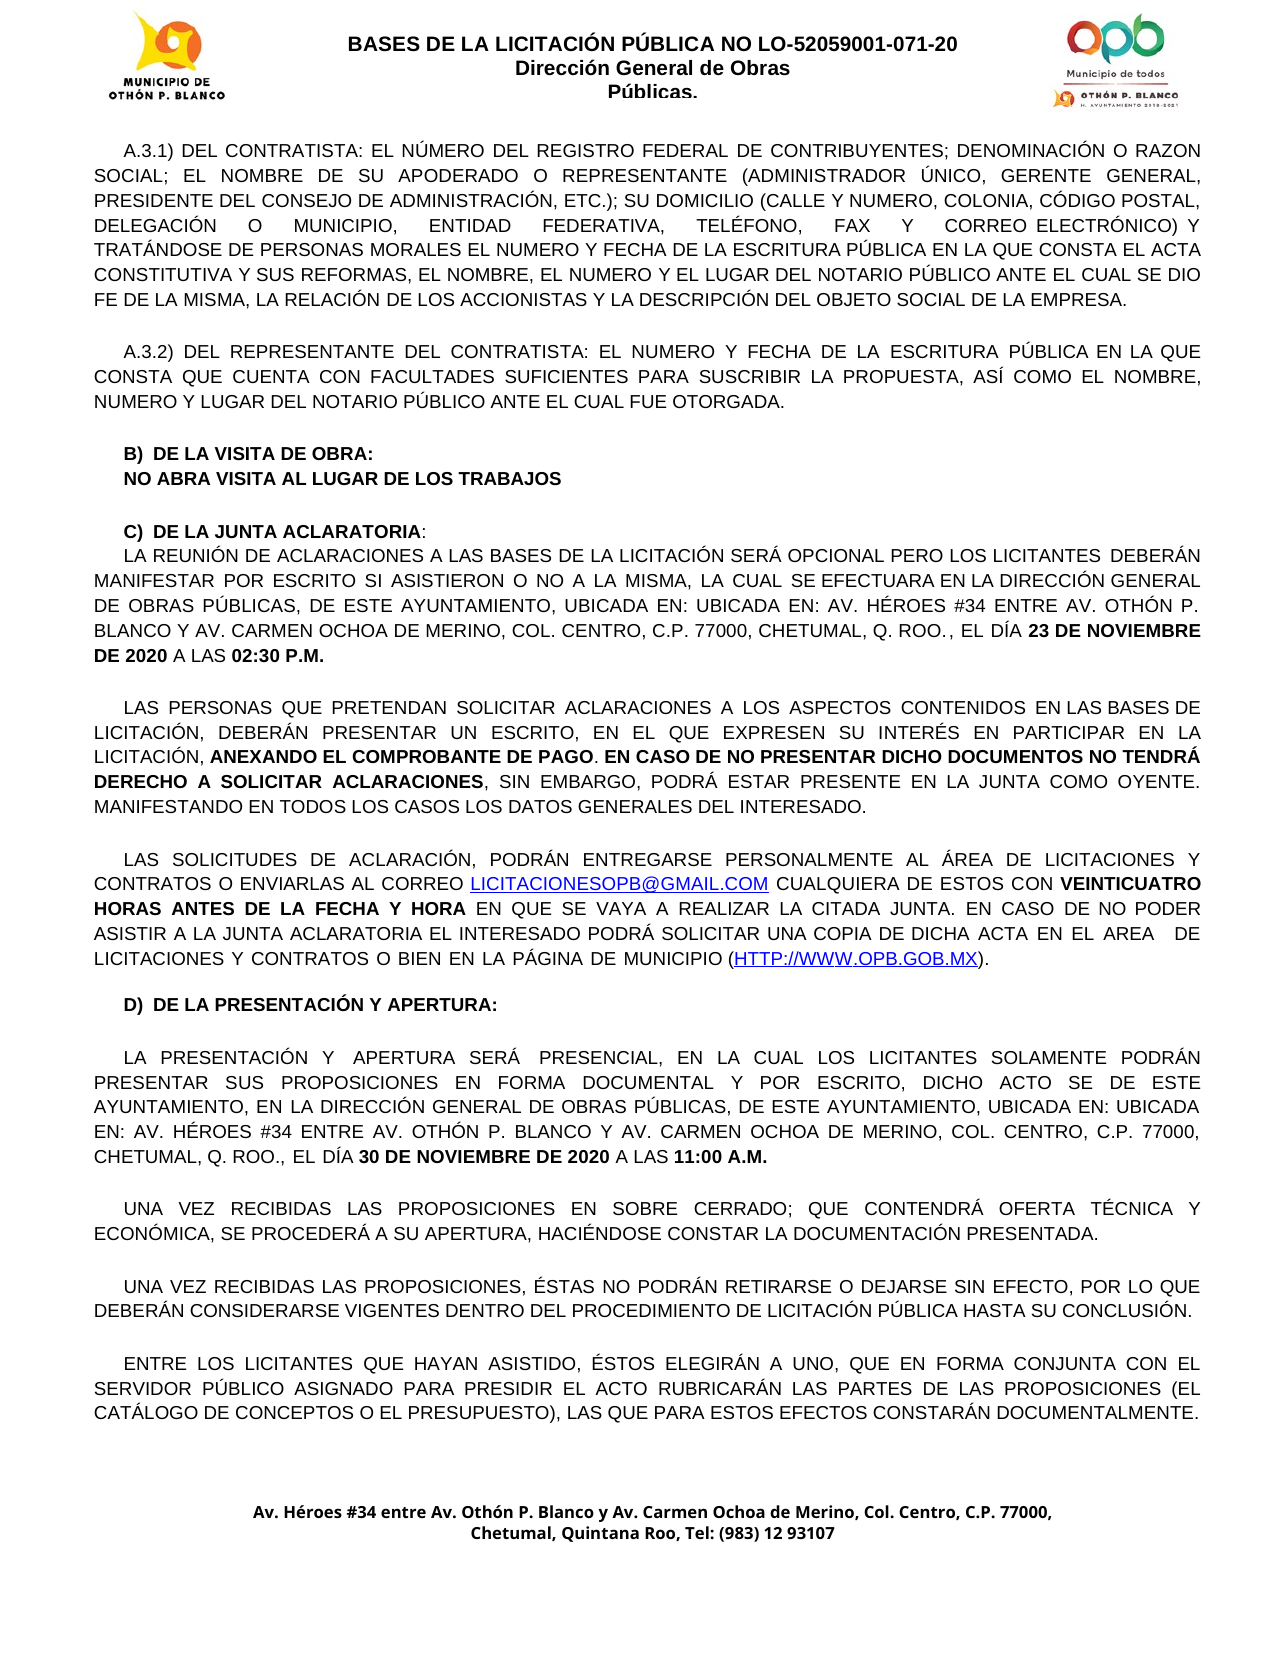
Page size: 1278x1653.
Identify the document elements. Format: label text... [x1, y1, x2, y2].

text B) DE LA VISITA DE OBRA: [94, 443, 1201, 465]
text LAS PERSONAS QUE PRETENDAN SOLICITAR ACLARACIONES A LOS ASPECTOS CONTENIDOS EN LAS BASES DE LICITACIÓN, DEBERÁN PRESENTAR UN ESCRITO, EN EL QUE EXPRESEN SU INTERÉS EN PARTICIPAR EN LA LICITACIÓN, ANEXANDO EL COMPROBANTE DE PAGO. EN CASO DE NO PRESENTAR DICHO DOCUMENTOS NO TENDRÁ DERECHO A SOLICITAR ACLARACIONES, SIN EMBARGO, PODRÁ ESTAR PRESENTE EN LA JUNTA COMO OYENTE. MANIFESTANDO EN TODOS LOS CASOS LOS DATOS GENERALES DEL INTERESADO. [94, 697, 1201, 817]
text LA REUNIÓN DE ACLARACIONES A LAS BASES DE LA LICITACIÓN SERÁ OPCIONAL PERO LOS LICITANTES DEBERÁN MANIFESTAR POR ESCRITO SI ASISTIERON O NO A LA MISMA, LA CUAL SE EFECTUARA EN LA DIRECCIÓN GENERAL DE OBRAS PÚBLICAS, DE ESTE AYUNTAMIENTO, UBICADA EN: UBICADA EN: AV. HÉROES #34 ENTRE AV. OTHÓN P. BLANCO Y AV. CARMEN OCHOA DE MERINO, COL. CENTRO, C.P. 77000, CHETUMAL, Q. ROO., EL DÍA 23 DE NOVIEMBRE DE 2020 A LAS 02:30 P.M. [94, 545, 1201, 666]
picture [1049, 13, 1192, 113]
text A.3.2) DEL REPRESENTANTE DEL CONTRATISTA: EL NUMERO Y FECHA DE LA ESCRITURA PÚBLICA EN LA QUE CONSTA QUE CUENTA CON FACULTADES SUFICIENTES PARA SUSCRIBIR LA PROPUESTA, ASÍ COMO EL NOMBRE, NUMERO Y LUGAR DEL NOTARIO PÚBLICO ANTE EL CUAL FUE OTORGADA. [94, 341, 1201, 412]
text NO ABRA VISITA AL LUGAR DE LOS TRABAJOS [94, 468, 1201, 489]
text D) DE LA PRESENTACIÓN Y APERTURA: [94, 994, 1201, 1016]
text UNA VEZ RECIBIDAS LAS PROPOSICIONES, ÉSTAS NO PODRÁN RETIRARSE O DEJARSE SIN EFECTO, POR LO QUE DEBERÁN CONSIDERARSE VIGENTES DENTRO DEL PROCEDIMIENTO DE LICITACIÓN PÚBLICA HASTA SU CONCLUSIÓN. [94, 1275, 1201, 1322]
text LAS SOLICITUDES DE ACLARACIÓN, PODRÁN ENTREGARSE PERSONALMENTE AL ÁREA DE LICITACIONES Y CONTRATOS O ENVIARLAS AL CORREO LICITACIONESOPB@GMAIL.COM CUALQUIERA DE ESTOS CON VEINTICUATRO HORAS ANTES DE LA FECHA Y HORA EN QUE SE VAYA A REALIZAR LA CITADA JUNTA. EN CASO DE NO PODER ASISTIR A LA JUNTA ACLARATORIA EL INTERESADO PODRÁ SOLICITAR UNA COPIA DE DICHA ACTA EN EL AREA DE LICITACIONES Y CONTRATOS O BIEN EN LA PÁGINA DE MUNICIPIO (HTTP://WWW.OPB.GOB.MX). [94, 848, 1201, 969]
picture [104, 0, 237, 114]
text LA PRESENTACIÓN Y APERTURA SERÁ PRESENCIAL, EN LA CUAL LOS LICITANTES SOLAMENTE PODRÁN PRESENTAR SUS PROPOSICIONES EN FORMA DOCUMENTAL Y POR ESCRITO, DICHO ACTO SE DE ESTE AYUNTAMIENTO, EN LA DIRECCIÓN GENERAL DE OBRAS PÚBLICAS, DE ESTE AYUNTAMIENTO, UBICADA EN: UBICADA EN: AV. HÉROES #34 ENTRE AV. OTHÓN P. BLANCO Y AV. CARMEN OCHOA DE MERINO, COL. CENTRO, C.P. 77000, CHETUMAL, Q. ROO., EL DÍA 30 DE NOVIEMBRE DE 2020 A LAS 11:00 A.M. [94, 1047, 1201, 1167]
text C) DE LA JUNTA ACLARATORIA: [94, 520, 1201, 542]
text ENTRE LOS LICITANTES QUE HAYAN ASISTIDO, ÉSTOS ELEGIRÁN A UNO, QUE EN FORMA CONJUNTA CON EL SERVIDOR PÚBLICO ASIGNADO PARA PRESIDIR EL ACTO RUBRICARÁN LAS PARTES DE LAS PROPOSICIONES (EL CATÁLOGO DE CONCEPTOS O EL PRESUPUESTO), LAS QUE PARA ESTOS EFECTOS CONSTARÁN DOCUMENTALMENTE. [94, 1353, 1201, 1424]
text UNA VEZ RECIBIDAS LAS PROPOSICIONES EN SOBRE CERRADO; QUE CONTENDRÁ OFERTA TÉCNICA Y ECONÓMICA, SE PROCEDERÁ A SU APERTURA, HACIÉNDOSE CONSTAR LA DOCUMENTACIÓN PRESENTADA. [94, 1198, 1201, 1244]
text A.3.1) DEL CONTRATISTA: EL NÚMERO DEL REGISTRO FEDERAL DE CONTRIBUYENTES; DENOMINACIÓN O RAZON SOCIAL; EL NOMBRE DE SU APODERADO O REPRESENTANTE (ADMINISTRADOR ÚNICO, GERENTE GENERAL, PRESIDENTE DEL CONSEJO DE ADMINISTRACIÓN, ETC.); SU DOMICILIO (CALLE Y NUMERO, COLONIA, CÓDIGO POSTAL, DELEGACIÓN O MUNICIPIO, ENTIDAD FEDERATIVA, TELÉFONO, FAX Y CORREO ELECTRÓNICO) Y TRATÁNDOSE DE PERSONAS MORALES EL NUMERO Y FECHA DE LA ESCRITURA PÚBLICA EN LA QUE CONSTA EL ACTA CONSTITUTIVA Y SUS REFORMAS, EL NOMBRE, EL NUMERO Y EL LUGAR DEL NOTARIO PÚBLICO ANTE EL CUAL SE DIO FE DE LA MISMA, LA RELACIÓN DE LOS ACCIONISTAS Y LA DESCRIPCIÓN DEL OBJETO SOCIAL DE LA EMPRESA. [94, 140, 1201, 310]
